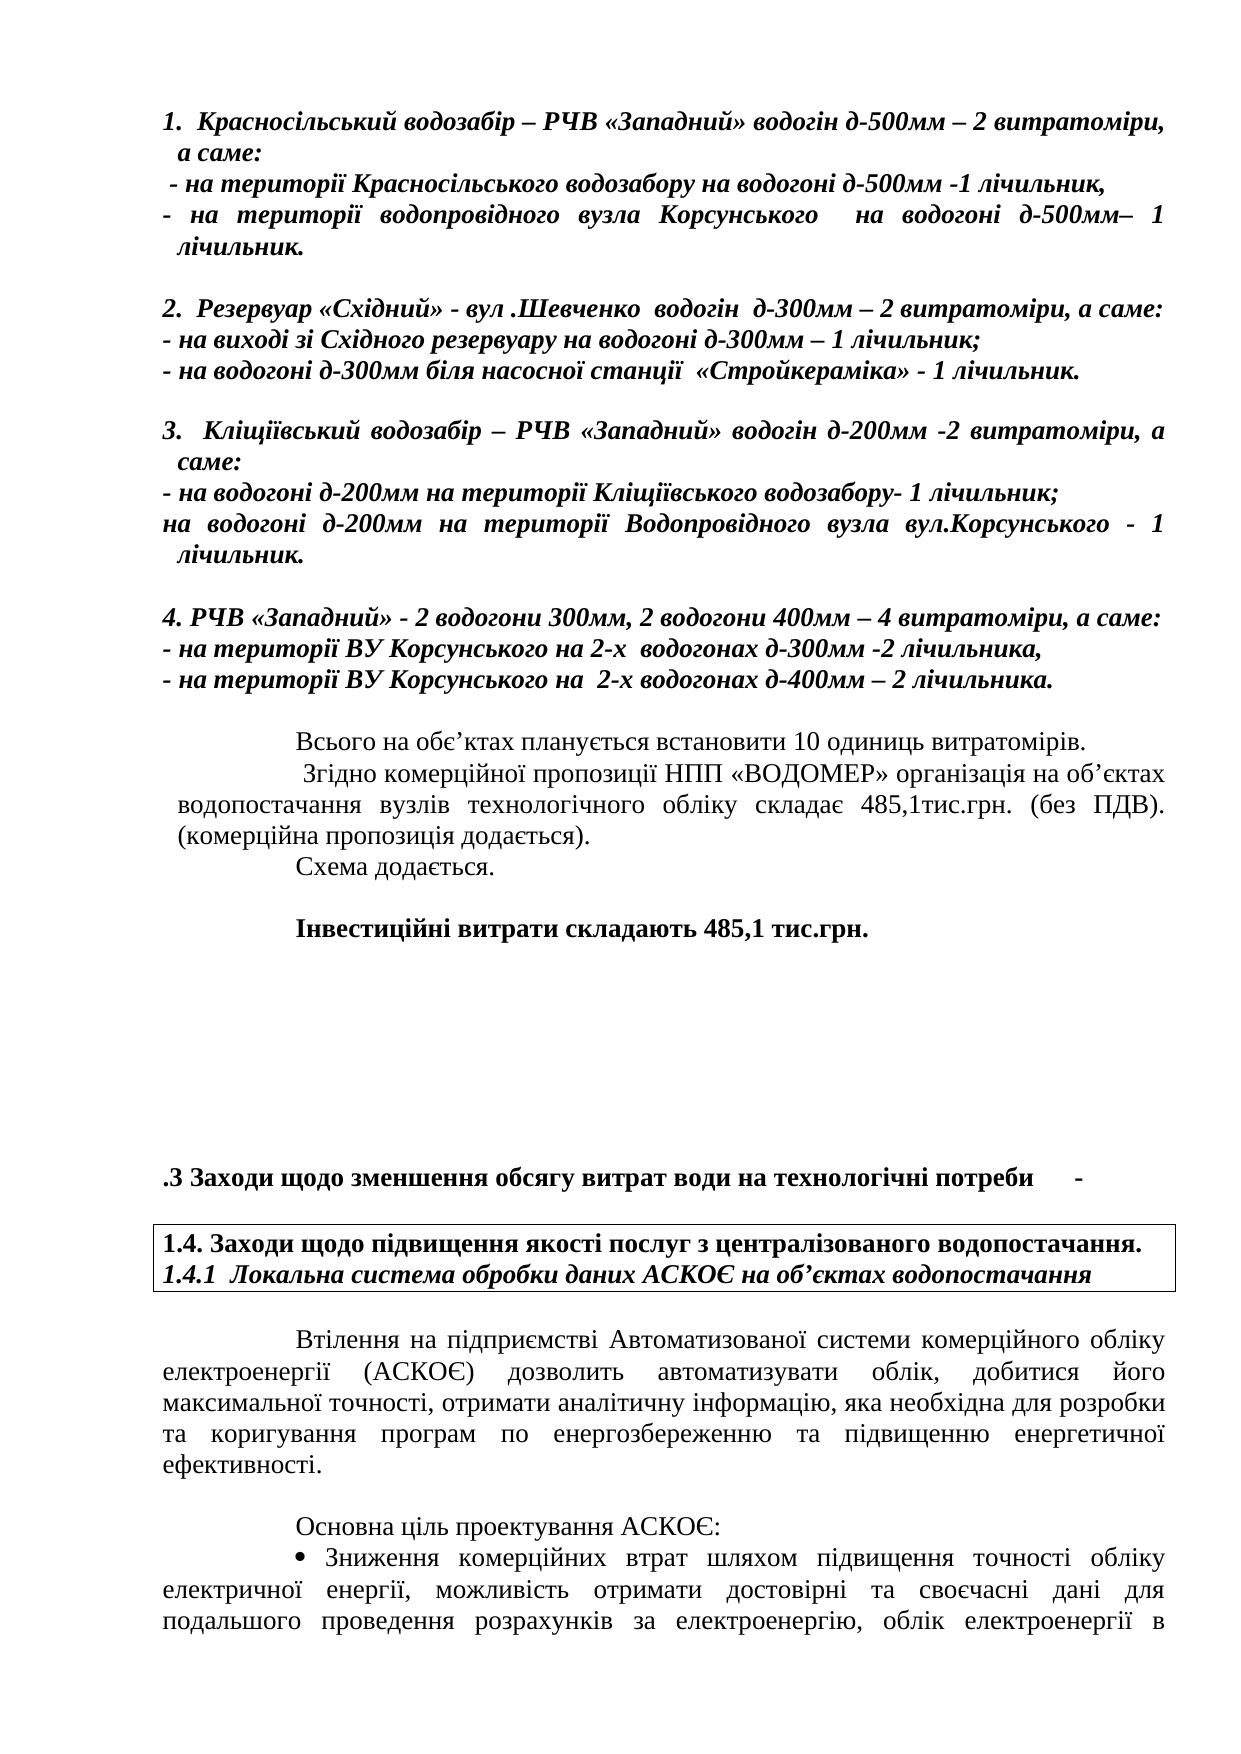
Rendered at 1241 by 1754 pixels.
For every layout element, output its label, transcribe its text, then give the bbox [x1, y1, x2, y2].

text .3 Заходи щодо зменшення обсягу витрат води на технологічні потреби - [162, 1162, 1166, 1193]
text Згідно комерційної пропозиції НПП «ВОДОМЕР» організація на об’єктах водопостачання вузлів технологічного обліку складає 485,1тис.грн. (без ПДВ). (комерційна пропозиція додається). [177, 757, 1166, 850]
text 1.4.1 Локальна система обробки даних АСКОЄ на об’єктах водопостачання [154, 1255, 1175, 1291]
text Схема додається. [177, 850, 1166, 881]
text на водогоні д-200мм на території Водопровідного вузла вул.Корсунського - 1 лічильник. [162, 507, 1166, 570]
text Основна ціль проектування АСКОЄ: [162, 1510, 1166, 1542]
text 3. Кліщіївський водозабір – РЧВ «Западний» водогін д-200мм -2 витратоміри, а саме: [162, 414, 1166, 476]
text Інвестиційні витрати складають 485,1 тис.грн. [177, 912, 1166, 943]
text - на території ВУ Корсунського на 2-х водогонах д-300мм -2 лічильника, [162, 632, 1166, 663]
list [162, 1542, 1166, 1635]
text - на водогоні д-200мм на території Кліщіївського водозабору- 1 лічильник; [162, 476, 1166, 507]
text 2. Резервуар «Східний» - вул .Шевченко водогін д-300мм – 2 витратоміри, а саме: [162, 292, 1166, 323]
text Всього на обє’ктах планується встановити 10 одиниць витратомірів. [177, 726, 1166, 757]
text - на території водопровідного вузла Корсунського на водогоні д-500мм– 1 лічильник. [162, 198, 1166, 261]
text - на території Красносільського водозабору на водогоні д-500мм -1 лічильник, [162, 167, 1166, 198]
text 1. Красносільський водозабір – РЧВ «Западний» водогін д-500мм – 2 витратоміри, а саме: [162, 105, 1166, 167]
text - на водогоні д-300мм біля насосної станції «Стройкераміка» - 1 лічильник. [162, 354, 1166, 385]
text 1.4. Заходи щодо підвищення якості послуг з централізованого водопостачання. [154, 1225, 1175, 1255]
text - на виході зі Східного резервуару на водогоні д-300мм – 1 лічильник; [162, 323, 1166, 354]
text Втілення на підприємстві Автоматизованої системи комерційного обліку електроенергії (АСКОЄ) дозволить автоматизувати облік, добитися його максимальної точності, отримати аналітичну інформацію, яка необхідна для розробки та коригування програм по енергозбереженню та підвищенню енергетичної ефективності. [162, 1323, 1166, 1479]
text 4. РЧВ «Западний» - 2 водогони 300мм, 2 водогони 400мм – 4 витратоміри, а саме: [162, 601, 1166, 632]
text - на території ВУ Корсунського на 2-х водогонах д-400мм – 2 лічильника. [162, 663, 1166, 694]
